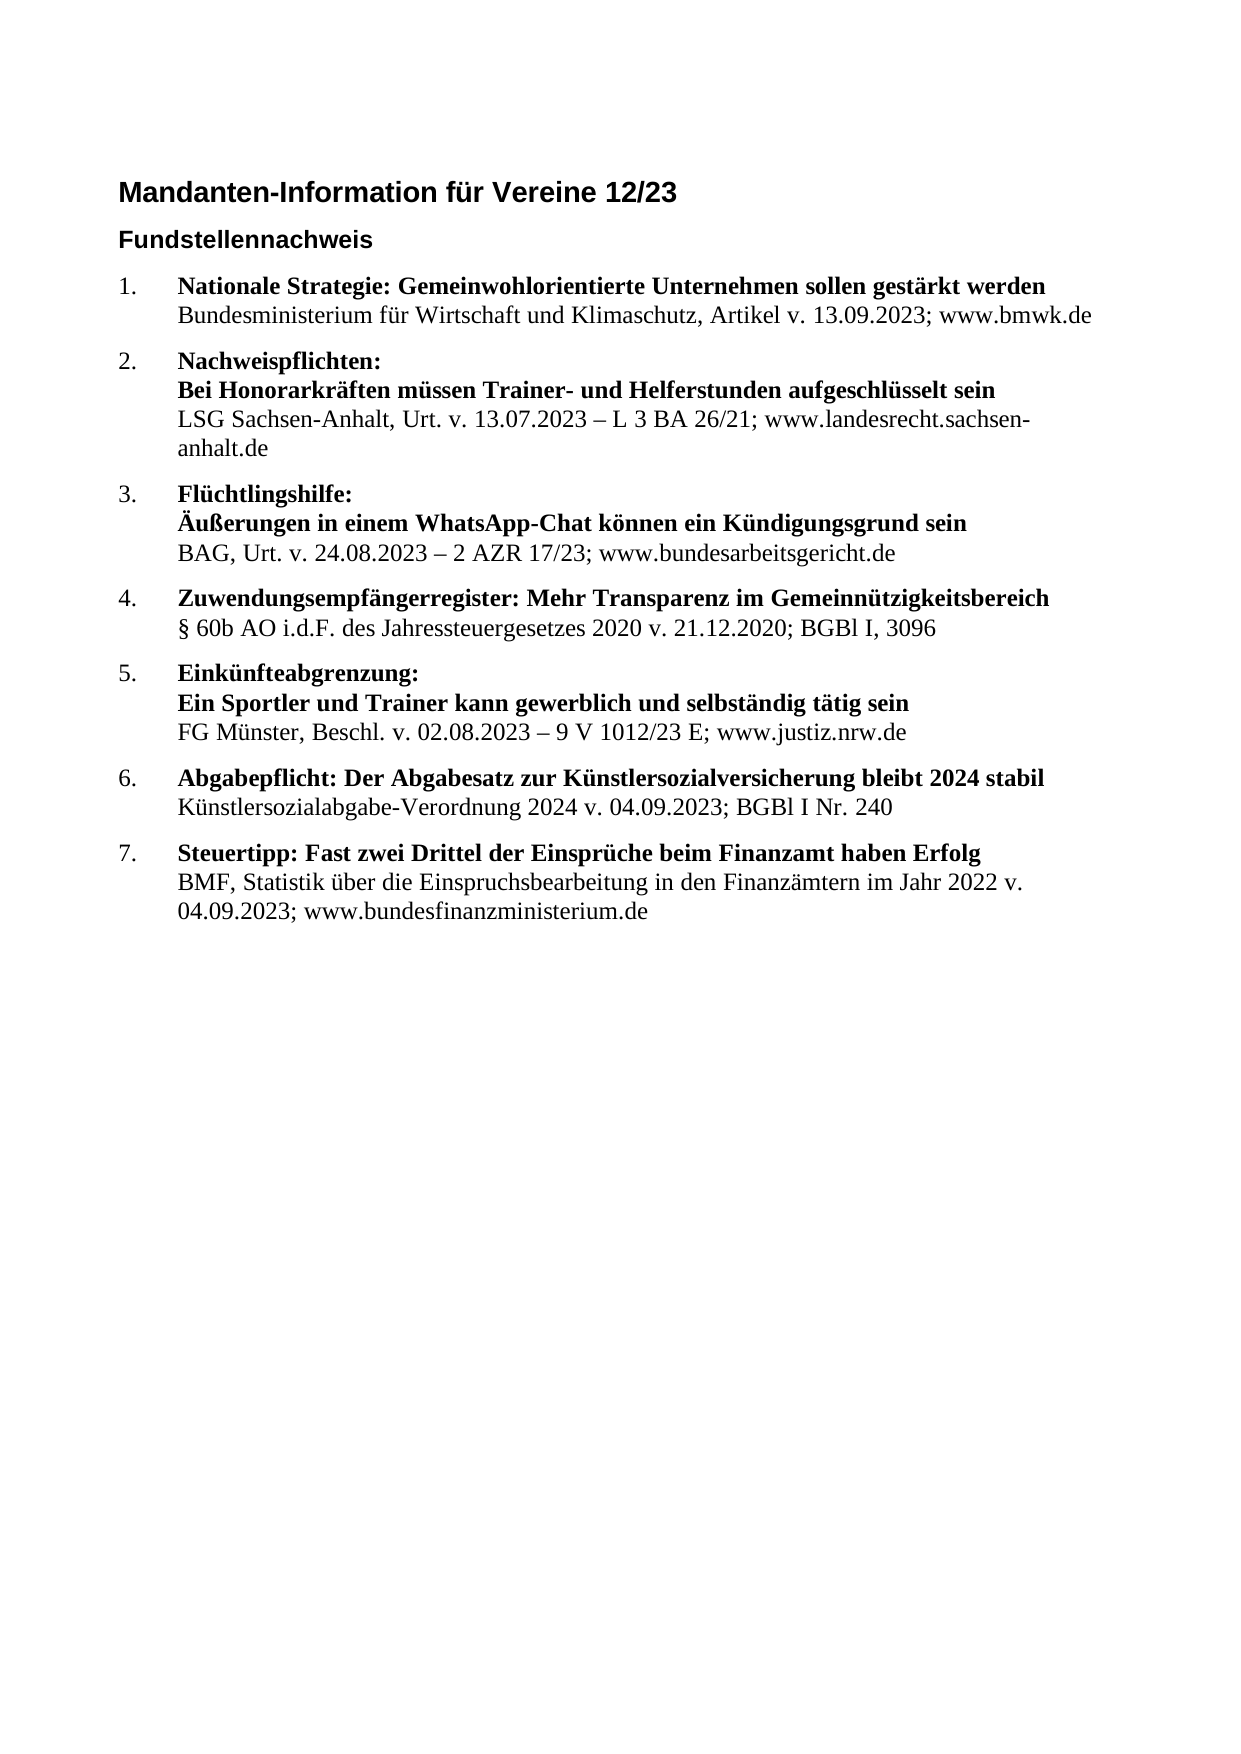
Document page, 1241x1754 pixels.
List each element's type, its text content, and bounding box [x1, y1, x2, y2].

text Nachweispflichten: Bei Honorarkräften müssen Trainer- und Helferstunden aufgeschlüsselt sein LSG Sachsen-Anhalt, Urt. v. 13.07.2023 – L 3 BA 26/21; www.landesrecht.sachsen-anhalt.de [118, 346, 1122, 463]
text Steuertipp: Fast zwei Drittel der Einsprüche beim Finanzamt haben Erfolg BMF, Statistik über die Einspruchsbearbeitung in den Finanzämtern im Jahr 2022 v. 04.09.2023; www.bundesfinanzministerium.de [118, 838, 1122, 925]
list Mandanten-Information für Vereine 12/23 [118, 177, 1122, 208]
text Zuwendungsempfängerregister: Mehr Transparenz im Gemeinnützigkeitsbereich § 60b AO i.d.F. des Jahressteuergesetzes 2020 v. 21.12.2020; BGBl I, 3096 [118, 583, 1122, 642]
text Nationale Strategie: Gemeinwohlorientierte Unternehmen sollen gestärkt werden Bundesministerium für Wirtschaft und Klimaschutz, Artikel v. 13.09.2023; www.bmwk.de [118, 271, 1122, 329]
list Fundstellennachweis [118, 225, 1122, 254]
text Einkünfteabgrenzung: Ein Sportler und Trainer kann gewerblich und selbständig tätig sein FG Münster, Beschl. v. 02.08.2023 – 9 V 1012/23 E; www.justiz.nrw.de [118, 658, 1122, 746]
text Abgabepflicht: Der Abgabesatz zur Künstlersozialversicherung bleibt 2024 stabil Künstlersozialabgabe-Verordnung 2024 v. 04.09.2023; BGBl I Nr. 240 [118, 763, 1122, 821]
text Flüchtlingshilfe: Äußerungen in einem WhatsApp-Chat können ein Kündigungsgrund sein BAG, Urt. v. 24.08.2023 – 2 AZR 17/23; www.bundesarbeitsgericht.de [118, 479, 1122, 567]
